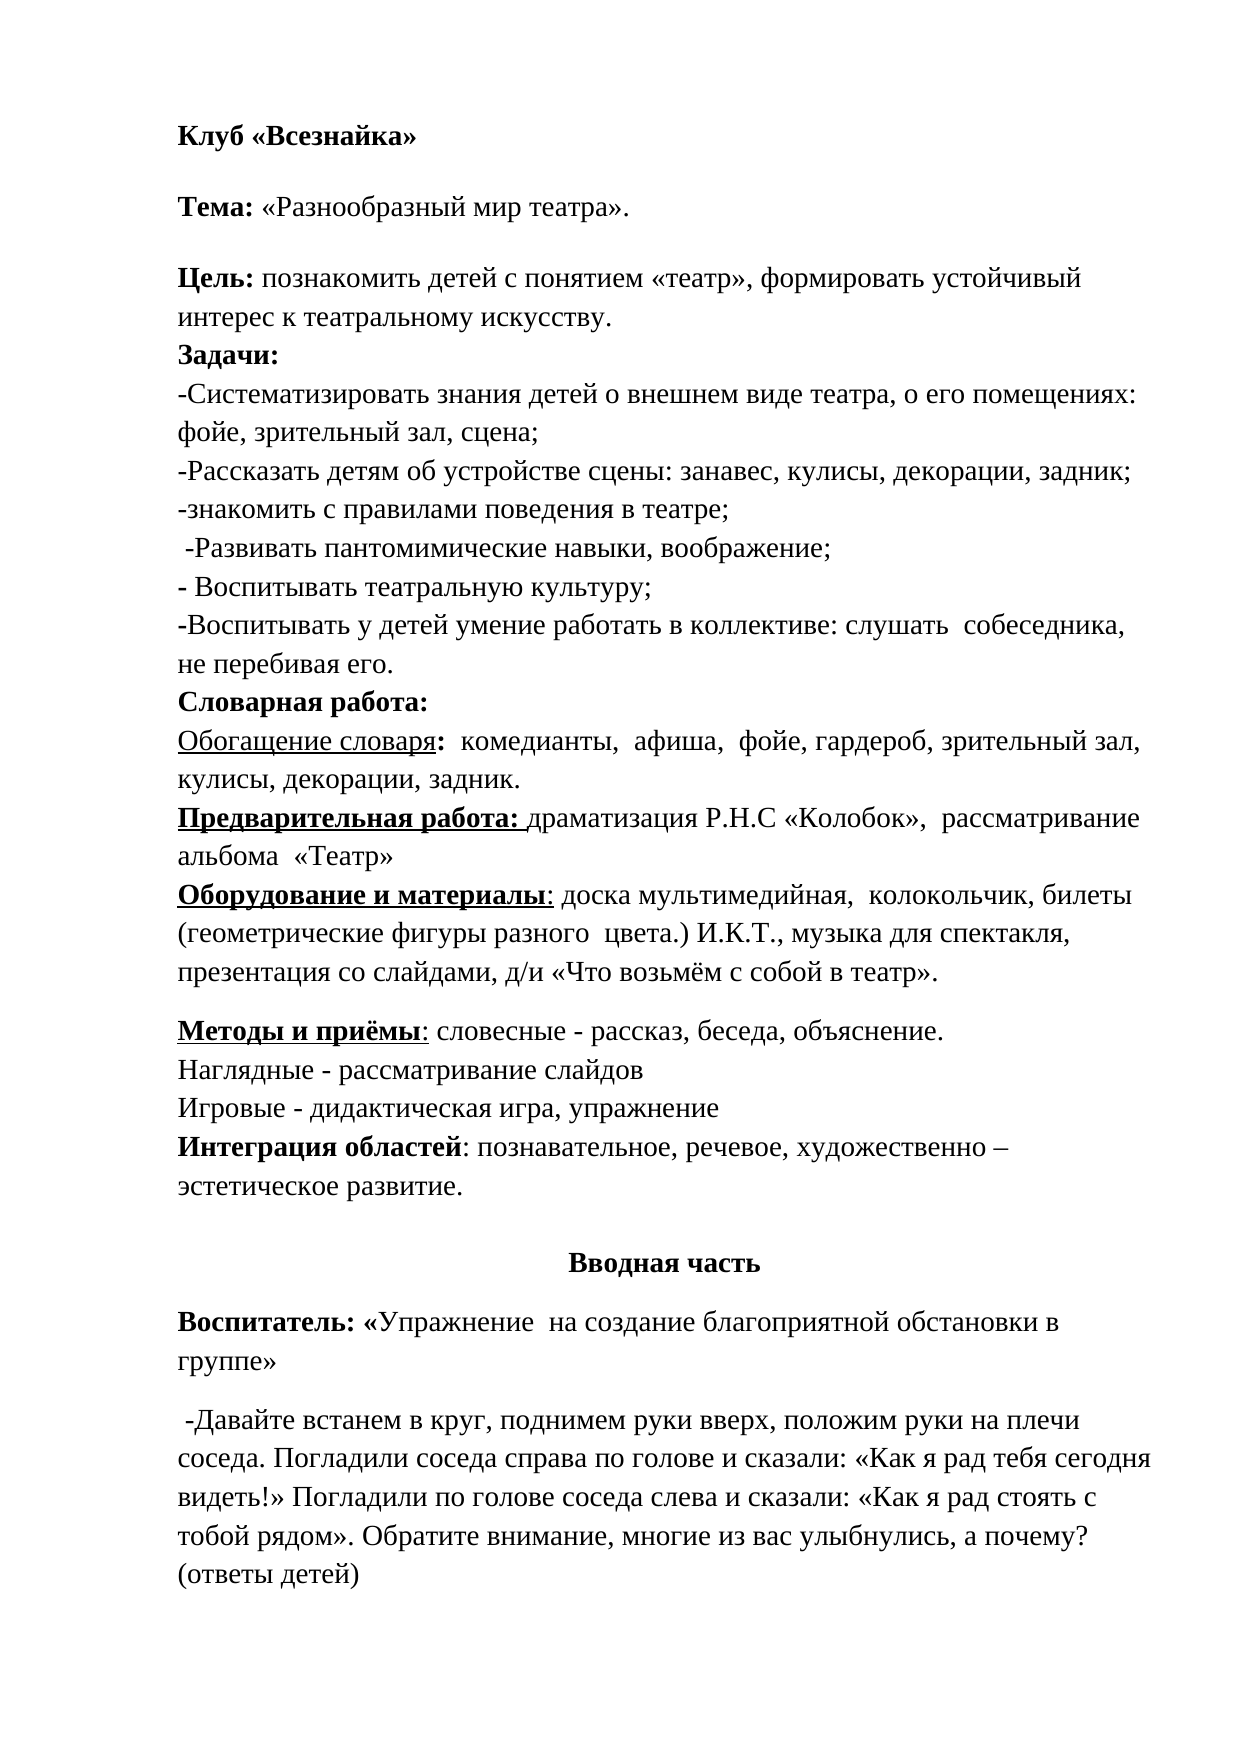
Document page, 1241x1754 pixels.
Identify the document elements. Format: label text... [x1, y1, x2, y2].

text Тема: «Разнообразный мир театра». [177, 189, 1152, 223]
text Предварительная работа: драматизация Р.Н.С «Колобок», рассматривание альбома «Театр» [177, 800, 1152, 872]
text -Давайте встанем в круг, поднимем руки вверх, положим руки на плечи соседа. Погладили соседа справа по голове и сказали: «Как я рад тебя сегодня видеть!» Погладили по голове соседа слева и сказали: «Как я рад стоять с тобой рядом». Обратите внимание, многие из вас улыбнулись, а почему? (ответы детей) [177, 1402, 1152, 1590]
text Интеграция областей: познавательное, речевое, художественно – эстетическое развитие. [177, 1129, 1152, 1201]
text Игровые - дидактическая игра, упражнение [177, 1091, 1152, 1124]
text Обогащение словаря: комедианты, афиша, фойе, гардероб, зрительный зал, кулисы, декорации, задник. [177, 723, 1152, 795]
text Задачи: [177, 337, 1152, 371]
text -Развивать пантомимические навыки, воображение; [177, 530, 1152, 564]
text Наглядные - рассматривание слайдов [177, 1052, 1152, 1086]
text Клуб «Всезнайка» [177, 118, 1152, 152]
text Оборудование и материалы: доска мультимедийная, колокольчик, билеты (геометрические фигуры разного цвета.) И.К.Т., музыка для спектакля, презентация со слайдами, д/и «Что возьмём с собой в театр». [177, 877, 1152, 988]
text -Систематизировать знания детей о внешнем виде театра, о его помещениях: фойе, зрительный зал, сцена; [177, 376, 1152, 448]
text Словарная работа: [177, 684, 1152, 718]
text -Воспитывать у детей умение работать в коллективе: слушать собеседника, не перебивая его. [177, 607, 1152, 679]
text -знакомить с правилами поведения в театре; [177, 492, 1152, 525]
text Воспитатель: «Упражнение на создание благоприятной обстановки в группе» [177, 1304, 1152, 1376]
text Вводная часть [177, 1245, 1152, 1278]
text Методы и приёмы: словесные - рассказ, беседа, объяснение. [177, 1013, 1152, 1047]
text Цель: познакомить детей с понятием «театр», формировать устойчивый интерес к театральному искусству. [177, 260, 1152, 332]
text -Рассказать детям об устройстве сцены: занавес, кулисы, декорации, задник; [177, 453, 1152, 487]
text - Воспитывать театральную культуру; [177, 569, 1152, 602]
